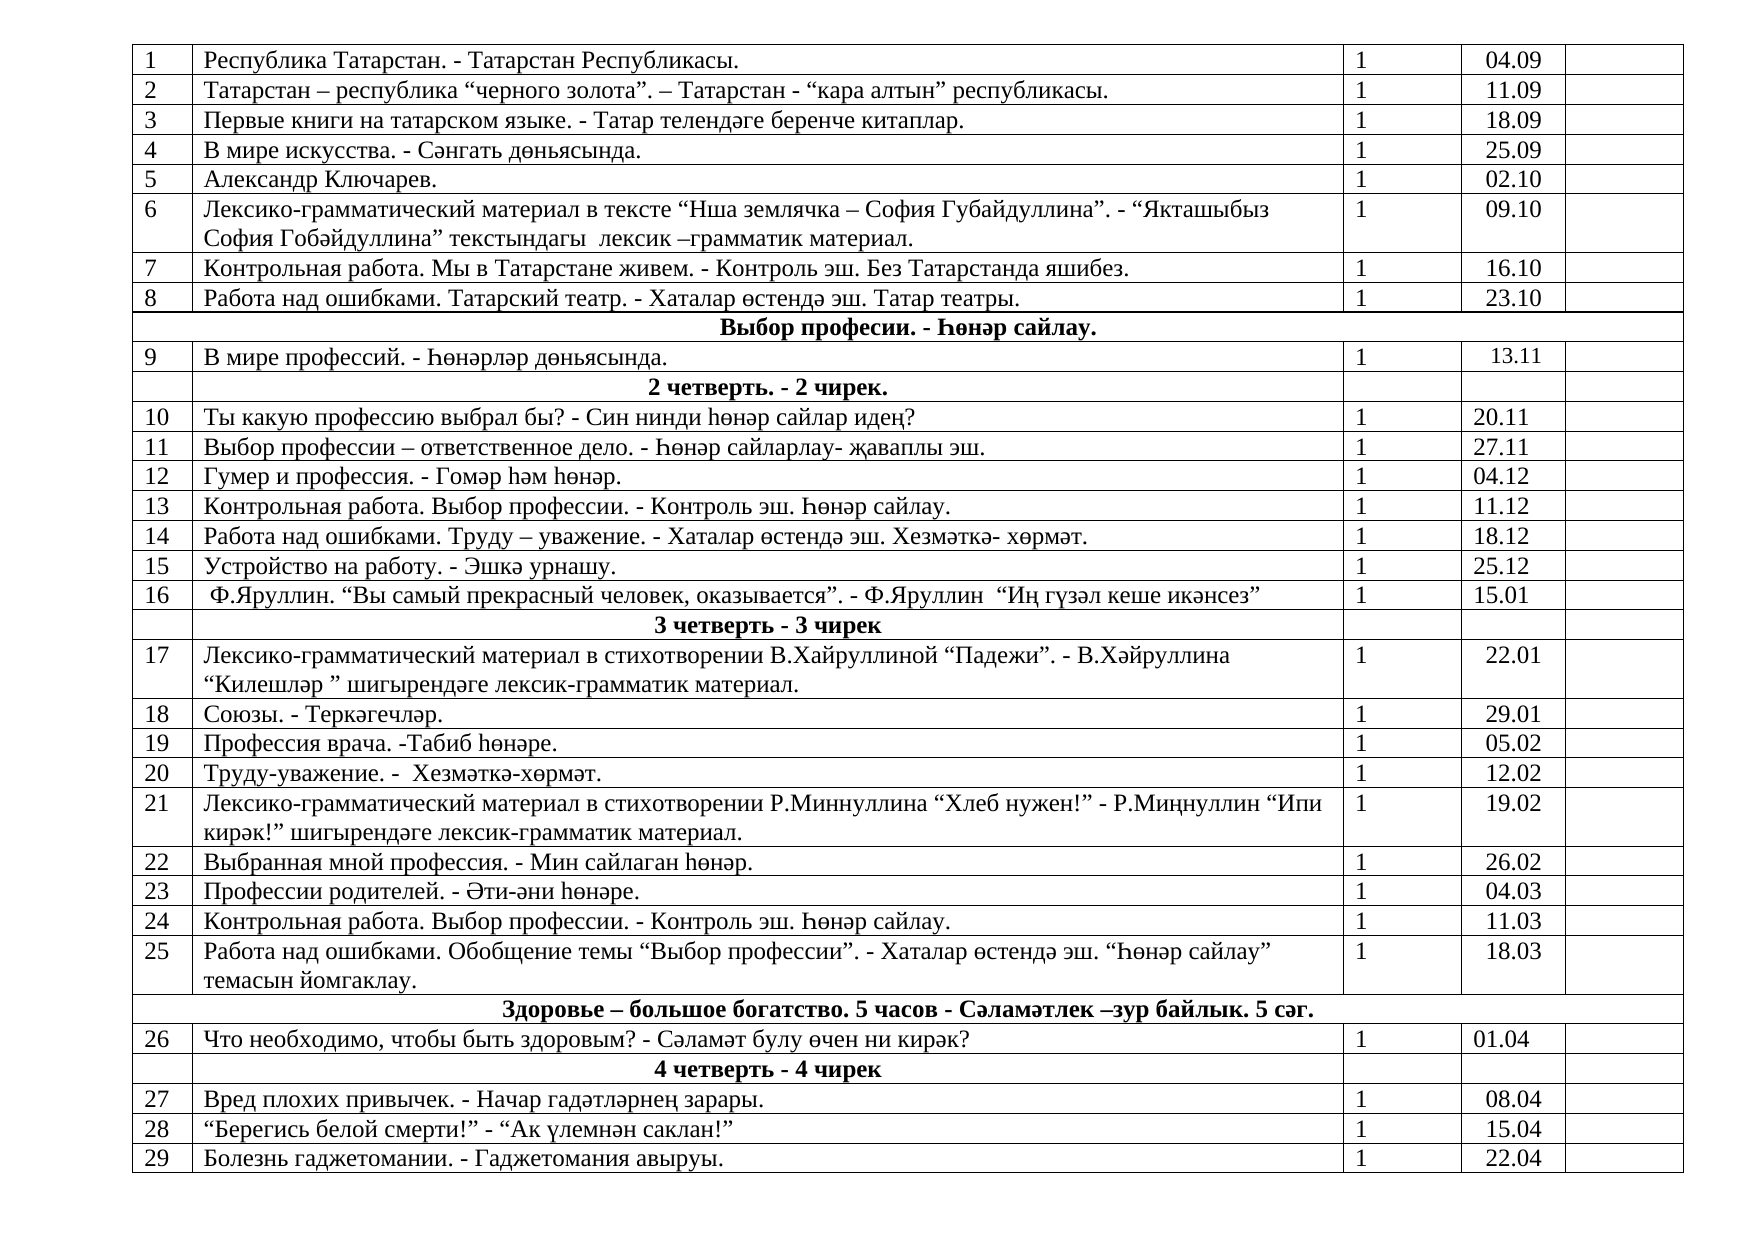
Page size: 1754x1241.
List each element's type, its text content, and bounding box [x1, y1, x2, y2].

table_cell 1 [1344, 75, 1461, 104]
table_cell Профессии родителей. - Әти-әни һөнәре. [193, 876, 1343, 905]
table_cell [1566, 699, 1683, 727]
table_cell 1 [1344, 699, 1461, 727]
table_cell 04.09 [1462, 45, 1565, 74]
table_cell [1566, 1054, 1683, 1083]
table_cell 2 четверть. - 2 чирек. [193, 372, 1343, 401]
table_cell 1 [1344, 432, 1461, 460]
table_cell [1566, 1144, 1683, 1172]
table_cell 1 [1344, 45, 1461, 74]
table_cell Контрольная работа. Выбор профессии. - Контроль эш. Һөнәр сайлау. [193, 491, 1343, 520]
table_cell 1 [1344, 1024, 1461, 1053]
table_cell [1566, 788, 1683, 846]
table_cell [1566, 402, 1683, 431]
table_cell 4 четверть - 4 чирек [193, 1054, 1343, 1083]
table_cell [133, 372, 192, 401]
table_cell 29.01 [1462, 699, 1565, 727]
table_cell 08.04 [1462, 1084, 1565, 1113]
table_cell Союзы. - Теркәгечләр. [193, 699, 1343, 727]
table_cell [1566, 551, 1683, 579]
table_cell 6 [133, 194, 192, 252]
table_cell [1462, 372, 1565, 401]
table_cell 19 [133, 729, 192, 757]
table_cell [1566, 729, 1683, 757]
table_cell [1566, 1084, 1683, 1113]
table_cell [133, 610, 192, 639]
table_cell 11.03 [1462, 906, 1565, 935]
table_cell 1 [1344, 581, 1461, 609]
table_cell 14 [133, 521, 192, 550]
table_cell [1566, 847, 1683, 875]
table_cell 16 [133, 581, 192, 609]
table_cell 25.12 [1462, 551, 1565, 579]
table_cell [1462, 1054, 1565, 1083]
table_cell [1344, 1054, 1461, 1083]
table_cell 1 [1344, 1084, 1461, 1113]
table_cell 1 [1344, 342, 1461, 371]
table_cell 21 [133, 788, 192, 846]
table_cell Лексико-грамматический материал в стихотворении Р.Миннуллина “Хлеб нужен!” - Р.Миңнуллин “Ипи кирәк!” шигырендәге лексик-грамматик материал. [193, 788, 1343, 846]
table_cell 22 [133, 847, 192, 875]
table_cell 20 [133, 758, 192, 787]
table_cell Устройство на работу. - Эшкә урнашу. [193, 551, 1343, 579]
table_cell Гумер и профессия. - Гомәр һәм һөнәр. [193, 461, 1343, 490]
table_cell 2 [133, 75, 192, 104]
table_cell 1 [1344, 729, 1461, 757]
table_cell [1344, 610, 1461, 639]
table_cell 11.12 [1462, 491, 1565, 520]
table_cell Ф.Яруллин. “Вы самый прекрасный человек, оказывается”. - Ф.Яруллин “Иң гүзәл кеше икәнсез” [193, 581, 1343, 609]
table_cell Первые книги на татарском языке. - Татар телендәге беренче китаплар. [193, 105, 1343, 134]
table_cell [1462, 610, 1565, 639]
table_cell [1566, 491, 1683, 520]
table_cell 13.11 [1462, 342, 1565, 371]
table_cell Выбранная мной профессия. - Мин сайлаган һөнәр. [193, 847, 1343, 875]
table_cell 18.03 [1462, 936, 1565, 993]
table_cell 11.09 [1462, 75, 1565, 104]
table_cell 18 [133, 699, 192, 727]
table_cell Работа над ошибками. Труду – уважение. - Хаталар өстендә эш. Хезмәткә- хөрмәт. [193, 521, 1343, 550]
table_cell 1 [1344, 521, 1461, 550]
table_cell [1566, 1114, 1683, 1142]
table_cell [1566, 758, 1683, 787]
table_cell 26.02 [1462, 847, 1565, 875]
table_cell [1566, 135, 1683, 163]
table_cell 1 [1344, 461, 1461, 490]
table_cell 1 [1344, 876, 1461, 905]
table_cell [133, 1054, 192, 1083]
table_cell 1 [1344, 135, 1461, 163]
table_cell Работа над ошибками. Татарский театр. - Хаталар өстендә эш. Татар театры. [193, 283, 1343, 311]
table_cell 02.10 [1462, 165, 1565, 193]
table_cell 24 [133, 906, 192, 935]
table_cell 26 [133, 1024, 192, 1053]
table_cell 29 [133, 1144, 192, 1172]
table_cell Лексико-грамматический материал в стихотворении В.Хайруллиной “Падежи”. - В.Хәйруллина “Килешләр ” шигырендәге лексик-грамматик материал. [193, 640, 1343, 698]
table_cell 11 [133, 432, 192, 460]
table_cell [1566, 253, 1683, 282]
table_cell Лексико-грамматический материал в тексте “Нша землячка – София Губайдуллина”. - “Якташыбыз София Гобәйдуллина” текстындагы лексик –грамматик материал. [193, 194, 1343, 252]
table_cell 25 [133, 936, 192, 993]
table_cell 15.04 [1462, 1114, 1565, 1142]
table_cell Выбор професии. - Һөнәр сайлау. [133, 313, 1683, 341]
table_cell 1 [1344, 936, 1461, 993]
table_cell 09.10 [1462, 194, 1565, 252]
table_cell 1 [1344, 194, 1461, 252]
table_cell 04.03 [1462, 876, 1565, 905]
table_cell Республика Татарстан. - Татарстан Республикасы. [193, 45, 1343, 74]
table_cell Ты какую профессию выбрал бы? - Син нинди һөнәр сайлар идең? [193, 402, 1343, 431]
table_cell Контрольная работа. Выбор профессии. - Контроль эш. Һөнәр сайлау. [193, 906, 1343, 935]
table_cell Выбор профессии – ответственное дело. - Һөнәр сайларлау- җаваплы эш. [193, 432, 1343, 460]
table_cell [1566, 283, 1683, 311]
table_cell 23 [133, 876, 192, 905]
table_cell Татарстан – республика “черного золота”. – Татарстан - “кара алтын” республикасы. [193, 75, 1343, 104]
table_cell 18.12 [1462, 521, 1565, 550]
table_cell 8 [133, 283, 192, 311]
table_cell В мире профессий. - Һөнәрләр дөньясында. [193, 342, 1343, 371]
table_cell 1 [1344, 165, 1461, 193]
table_cell 15.01 [1462, 581, 1565, 609]
table_cell Профессия врача. -Табиб һөнәре. [193, 729, 1343, 757]
table_cell 20.11 [1462, 402, 1565, 431]
table_cell 1 [1344, 640, 1461, 698]
table_cell 1 [1344, 283, 1461, 311]
table_cell [1566, 194, 1683, 252]
table_cell 04.12 [1462, 461, 1565, 490]
table_cell 7 [133, 253, 192, 282]
table_cell 25.09 [1462, 135, 1565, 163]
table_cell [1344, 372, 1461, 401]
table_cell 4 [133, 135, 192, 163]
table_cell Труду-уважение. - Хезмәткә-хөрмәт. [193, 758, 1343, 787]
table_cell [1566, 936, 1683, 993]
table_cell [1566, 342, 1683, 371]
table_cell 1 [1344, 551, 1461, 579]
table_cell 9 [133, 342, 192, 371]
table_cell 5 [133, 165, 192, 193]
table_cell Контрольная работа. Мы в Татарстане живем. - Контроль эш. Без Татарстанда яшибез. [193, 253, 1343, 282]
table_cell [1566, 581, 1683, 609]
table_cell [1566, 876, 1683, 905]
table_cell 12.02 [1462, 758, 1565, 787]
table_cell [1566, 521, 1683, 550]
table_cell 05.02 [1462, 729, 1565, 757]
table_cell 1 [1344, 788, 1461, 846]
table_cell [1566, 45, 1683, 74]
table_cell Здоровье – большое богатство. 5 часов - Сәламәтлек –зур байлык. 5 сәг. [133, 995, 1683, 1023]
table_cell 1 [1344, 906, 1461, 935]
table_cell Работа над ошибками. Обобщение темы “Выбор профессии”. - Хаталар өстендә эш. “Һөнәр сайлау” темасын йомгаклау. [193, 936, 1343, 993]
table_cell Александр Ключарев. [193, 165, 1343, 193]
table_cell 1 [1344, 1144, 1461, 1172]
table_cell [1566, 1024, 1683, 1053]
table_cell 1 [1344, 491, 1461, 520]
table_cell 18.09 [1462, 105, 1565, 134]
table_cell [1566, 105, 1683, 134]
table_cell “Берегись белой смерти!” - “Ак үлемнән саклан!” [193, 1114, 1343, 1142]
table_cell 3 [133, 105, 192, 134]
table_cell 1 [1344, 402, 1461, 431]
table_cell [1566, 610, 1683, 639]
table_cell 13 [133, 491, 192, 520]
table_cell В мире искусства. - Сәнгать дөньясында. [193, 135, 1343, 163]
table_cell 3 четверть - 3 чирек [193, 610, 1343, 639]
table_cell Что необходимо, чтобы быть здоровым? - Сәламәт булу өчен ни кирәк? [193, 1024, 1343, 1053]
table_cell 27 [133, 1084, 192, 1113]
table_cell 19.02 [1462, 788, 1565, 846]
table_cell 15 [133, 551, 192, 579]
table_cell Вред плохих привычек. - Начар гадәтләрнең зарары. [193, 1084, 1343, 1113]
table_cell [1566, 461, 1683, 490]
table_cell 1 [1344, 1114, 1461, 1142]
table_cell [1566, 372, 1683, 401]
table_cell 16.10 [1462, 253, 1565, 282]
table_cell 28 [133, 1114, 192, 1142]
table_cell 1 [133, 45, 192, 74]
table_cell 27.11 [1462, 432, 1565, 460]
table_cell 1 [1344, 253, 1461, 282]
table_cell [1566, 165, 1683, 193]
table_cell 22.01 [1462, 640, 1565, 698]
table_cell 10 [133, 402, 192, 431]
table_cell 12 [133, 461, 192, 490]
table_cell [1566, 75, 1683, 104]
table_cell Болезнь гаджетомании. - Гаджетомания авыруы. [193, 1144, 1343, 1172]
table_cell 1 [1344, 758, 1461, 787]
table_cell 22.04 [1462, 1144, 1565, 1172]
table_cell [1566, 432, 1683, 460]
table_cell 1 [1344, 847, 1461, 875]
table_cell [1566, 640, 1683, 698]
table_cell 01.04 [1462, 1024, 1565, 1053]
table_cell 23.10 [1462, 283, 1565, 311]
table_cell 17 [133, 640, 192, 698]
table_cell 1 [1344, 105, 1461, 134]
table_cell [1566, 906, 1683, 935]
